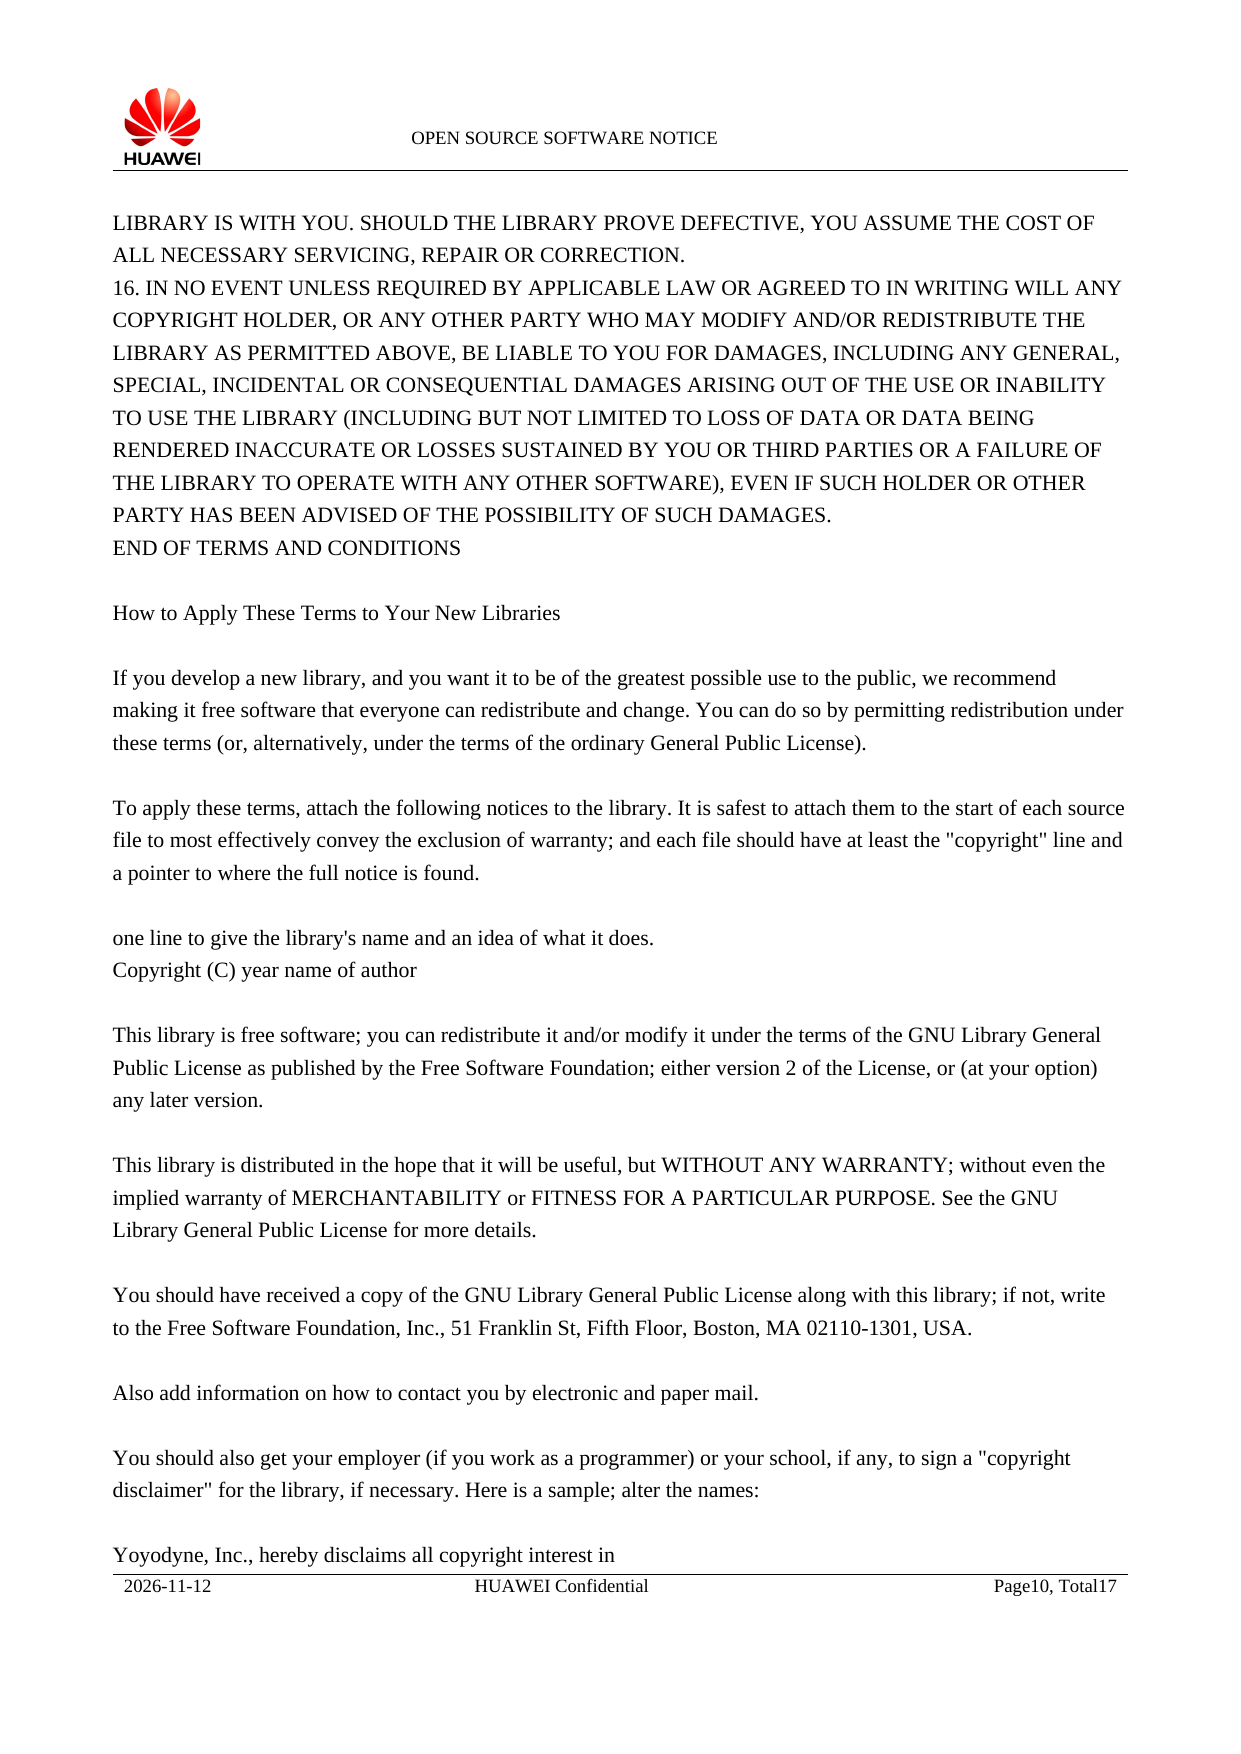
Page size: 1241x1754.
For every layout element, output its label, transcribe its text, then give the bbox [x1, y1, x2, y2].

picture [124, 88, 201, 165]
